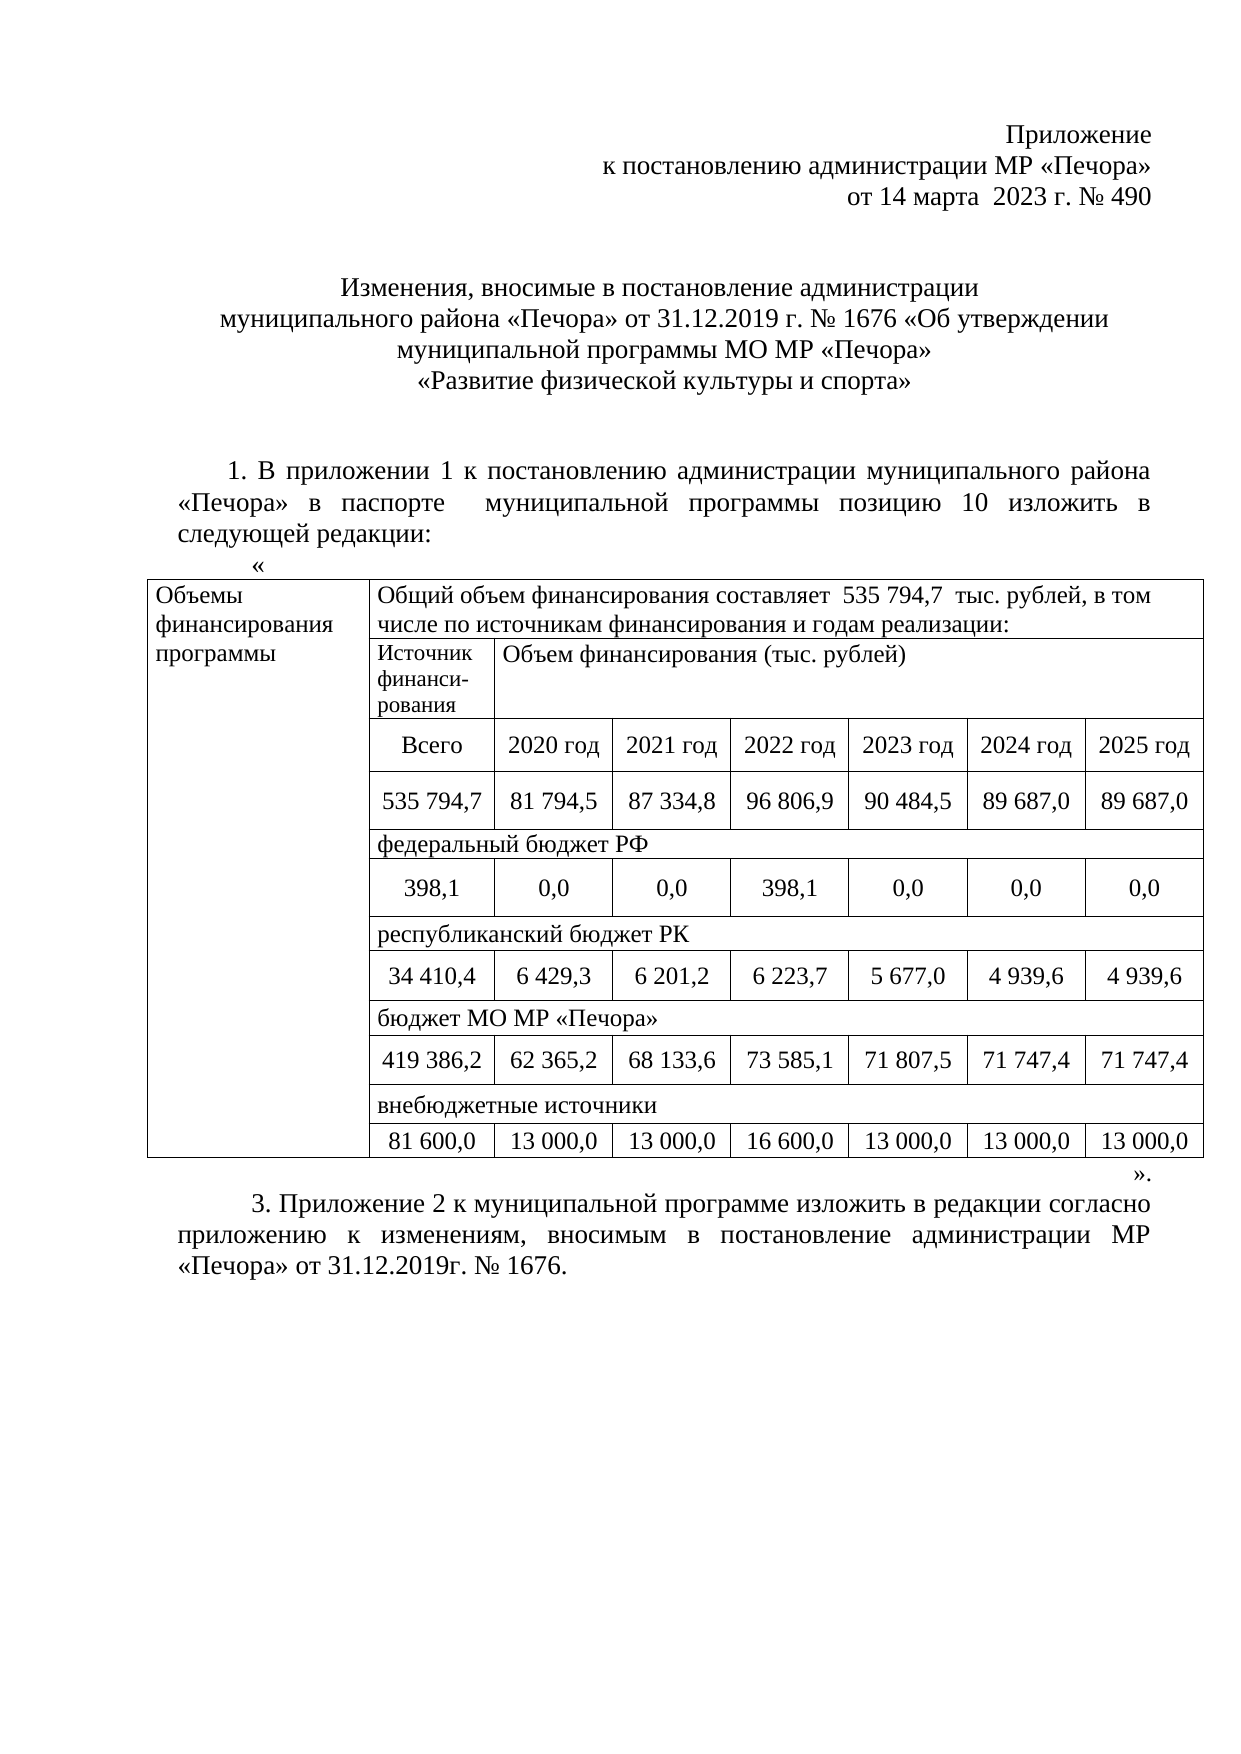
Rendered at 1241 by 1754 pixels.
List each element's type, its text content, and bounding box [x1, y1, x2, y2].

table_cell 73 585,1 [731, 1036, 848, 1084]
text муниципального района «Печора» от 31.12.2019 г. № 1676 «Об утверждении муниципальной программы МО МР «Печора» [177, 302, 1152, 364]
table_cell 0,0 [968, 859, 1085, 916]
text 1. В приложении 1 к постановлению администрации муниципального района «Печора» в паспорте муниципальной программы позицию 10 изложить в следующей редакции: [177, 454, 1152, 548]
text Приложение [177, 118, 1152, 149]
table_cell 0,0 [613, 859, 730, 916]
table_cell Объем финансирования (тыс. рублей) [495, 639, 1203, 718]
text ». [177, 1158, 1152, 1187]
table_cell 398,1 [370, 859, 494, 916]
table_cell 68 133,6 [613, 1036, 730, 1084]
table_cell 398,1 [731, 859, 848, 916]
table_cell 16 600,0 [731, 1124, 848, 1157]
table_cell 2024 год [968, 719, 1085, 771]
text Изменения, вносимые в постановление администрации [177, 271, 1152, 302]
table_cell 535 794,7 [370, 772, 494, 828]
table_cell Источник финанси-рования [370, 639, 494, 718]
table_cell 13 000,0 [613, 1124, 730, 1157]
table_cell 89 687,0 [968, 772, 1085, 828]
table_cell федеральный бюджет РФ [370, 830, 1203, 858]
table_cell 5 677,0 [849, 951, 967, 1000]
table_cell 34 410,4 [370, 951, 494, 1000]
table_cell бюджет МО МР «Печора» [370, 1001, 1203, 1034]
table_cell 2023 год [849, 719, 967, 771]
table_cell 0,0 [495, 859, 612, 916]
table_cell 2021 год [613, 719, 730, 771]
table_cell 4 939,6 [968, 951, 1085, 1000]
table_cell внебюджетные источники [370, 1085, 1203, 1123]
table_header Общий объем финансирования составляет 535 794,7 тыс. рублей, в том числе по источникам финансирования и годам реализации: [370, 580, 1203, 638]
table_cell 2022 год [731, 719, 848, 771]
table_cell 71 747,4 [1086, 1036, 1203, 1084]
text «Развитие физической культуры и спорта» [177, 364, 1152, 395]
table_cell 6 201,2 [613, 951, 730, 1000]
table_cell 6 429,3 [495, 951, 612, 1000]
table_cell 13 000,0 [495, 1124, 612, 1157]
table_cell 2020 год [495, 719, 612, 771]
table_cell 96 806,9 [731, 772, 848, 828]
table_cell Всего [370, 719, 494, 771]
table_cell 89 687,0 [1086, 772, 1203, 828]
table_cell 87 334,8 [613, 772, 730, 828]
table_cell 62 365,2 [495, 1036, 612, 1084]
table_cell 2025 год [1086, 719, 1203, 771]
table_cell 71 807,5 [849, 1036, 967, 1084]
table_header Объемы финансирования программы [148, 580, 369, 1157]
table_cell 6 223,7 [731, 951, 848, 1000]
table_cell 13 000,0 [968, 1124, 1085, 1157]
table_cell 0,0 [849, 859, 967, 916]
table_cell 0,0 [1086, 859, 1203, 916]
table_cell 13 000,0 [1086, 1124, 1203, 1157]
table_cell 4 939,6 [1086, 951, 1203, 1000]
text к постановлению администрации МР «Печора» [177, 149, 1152, 180]
table_cell республиканский бюджет РК [370, 917, 1203, 950]
text « [177, 548, 1152, 579]
table_cell 90 484,5 [849, 772, 967, 828]
table_cell 81 794,5 [495, 772, 612, 828]
table_cell 419 386,2 [370, 1036, 494, 1084]
text 3. Приложение 2 к муниципальной программе изложить в редакции согласно приложению к изменениям, вносимым в постановление администрации МР «Печора» от 31.12.2019г. № 1676. [177, 1187, 1152, 1280]
text от 14 марта 2023 г. № 490 [177, 180, 1152, 212]
table_cell 71 747,4 [968, 1036, 1085, 1084]
table_cell 81 600,0 [370, 1124, 494, 1157]
table_cell 13 000,0 [849, 1124, 967, 1157]
